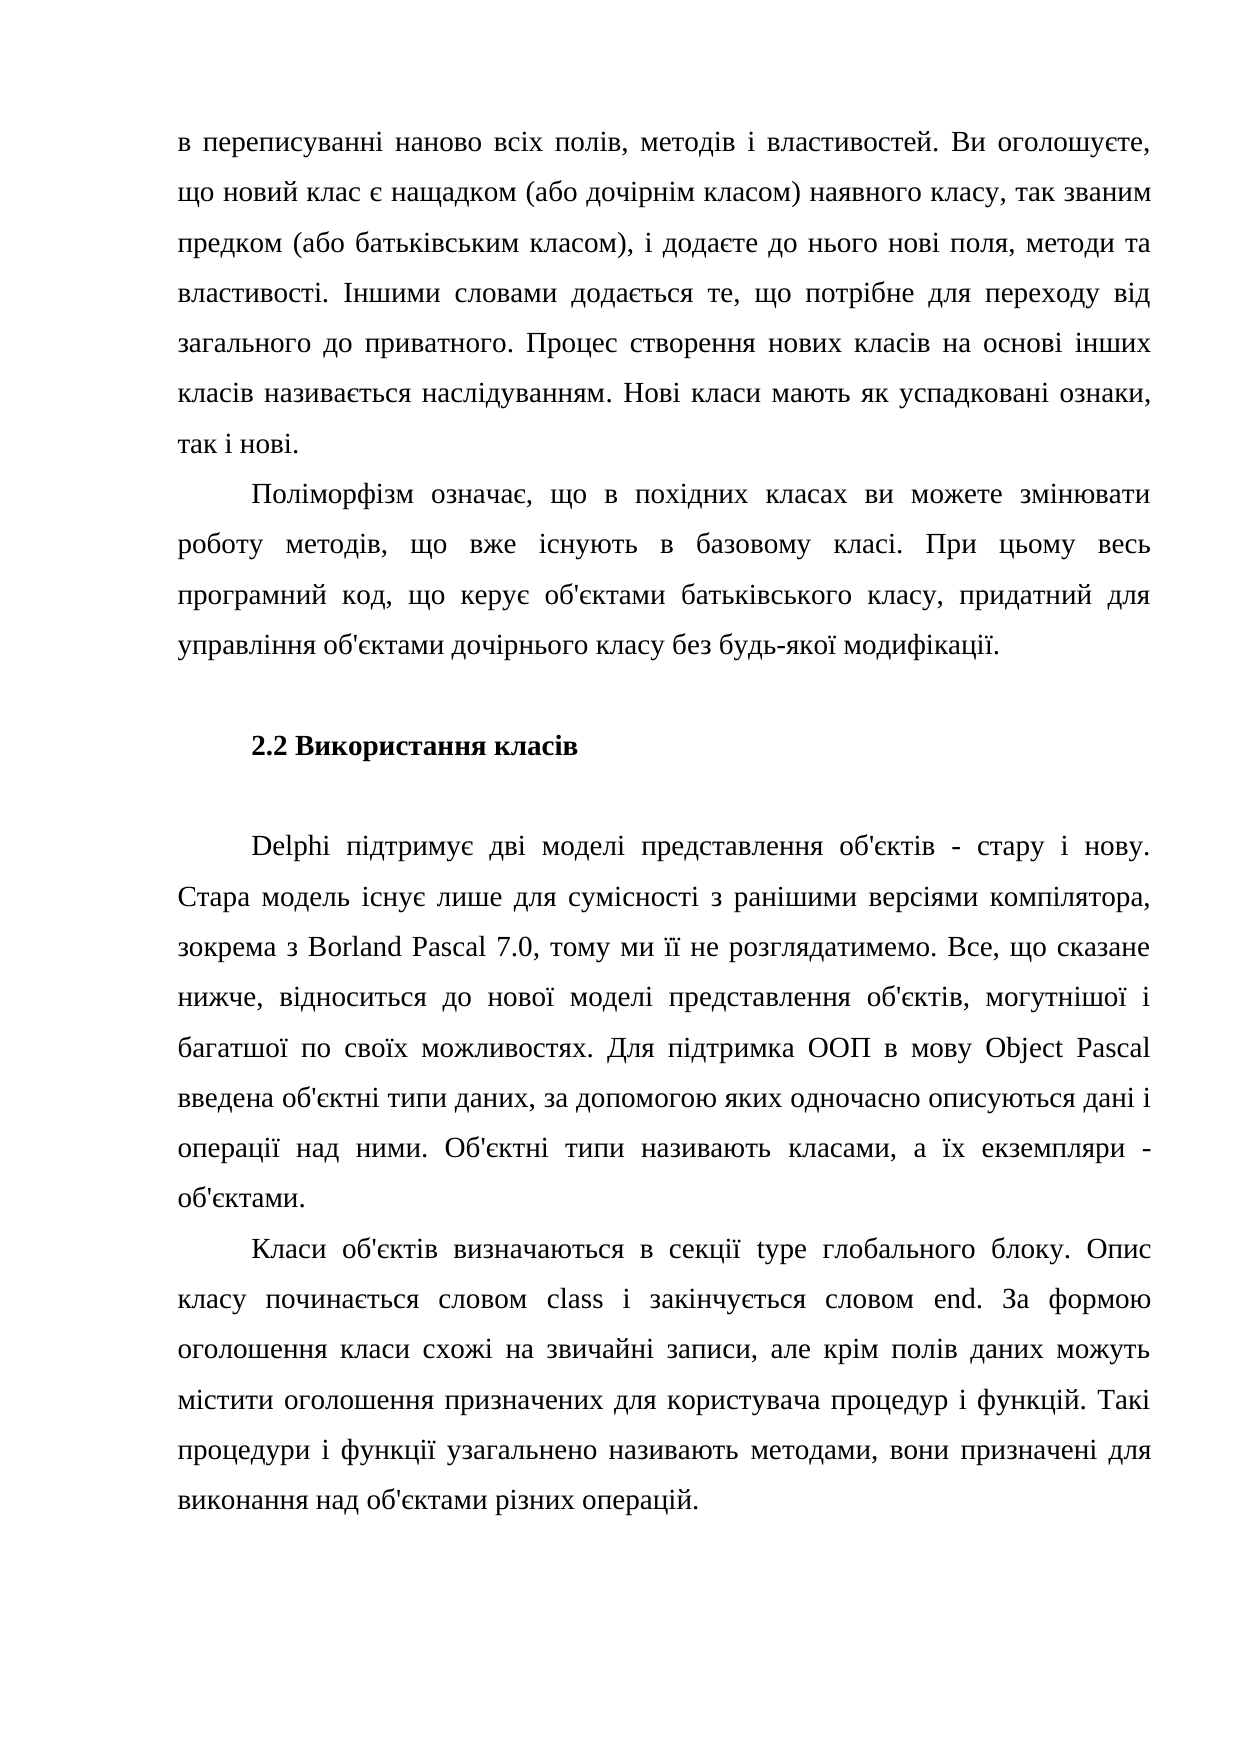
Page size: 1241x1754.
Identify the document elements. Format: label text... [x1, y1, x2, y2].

text Класи об'єктів визначаються в секції type глобального блоку. Опис класу починається словом class і закінчується словом end. За формою оголошення класи схожі на звичайні записи, але крім полів даних можуть містити оголошення призначених для користувача процедур і функцій. Такі процедури і функції узагальнено називають методами, вони призначені для виконання над об'єктами різних операцій. [177, 1231, 1152, 1516]
text Поліморфізм означає, що в похідних класах ви можете змінювати роботу методів, що вже існують в базовому класі. При цьому весь програмний код, що керує об'єктами батьківського класу, придатний для управління об'єктами дочірнього класу без будь-якої модифікації. [177, 476, 1152, 661]
subtitle 2.2 Використання класів [251, 728, 1152, 761]
text Delphi підтримує дві моделі представлення об'єктів - стару і нову. Стара модель існує лише для сумісності з ранішими версіями компілятора, зокрема з Borland Pascal 7.0, тому ми її не розглядатимемо. Все, що сказане нижче, відноситься до нової моделі представлення об'єктів, могутнішої і багатшої по своїх можливостях. Для підтримка ООП в мову Object Pascal введена об'єктні типи даних, за допомогою яких одночасно описуються дані і операції над ними. Об'єктні типи називають класами, а їх екземпляри - об'єктами. [177, 828, 1152, 1214]
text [177, 124, 1152, 459]
